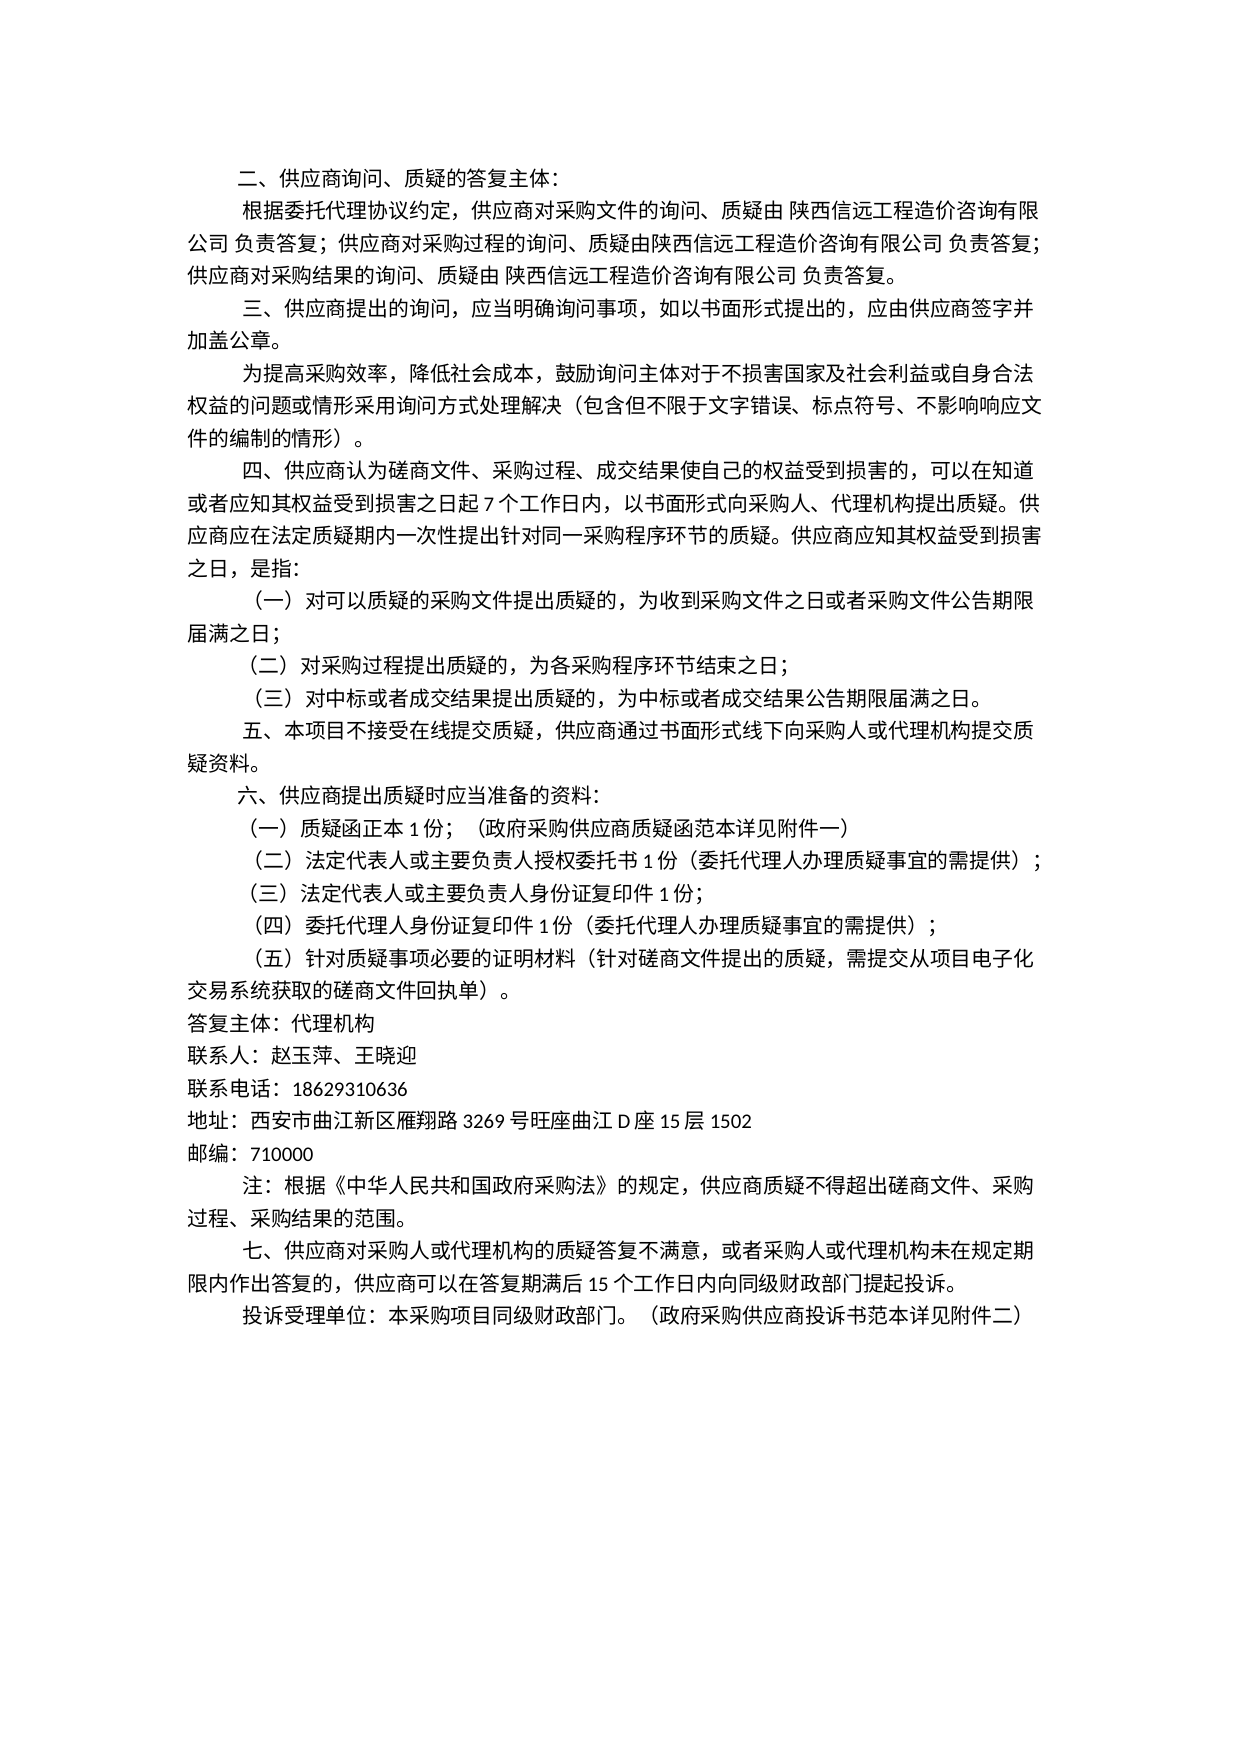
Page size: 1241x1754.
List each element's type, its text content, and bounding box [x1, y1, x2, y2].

text （一）对可以质疑的采购文件提出质疑的，为收到采购文件之日或者采购文件公告期限届满之日； [187, 584, 1053, 649]
text 七、供应商对采购人或代理机构的质疑答复不满意，或者采购人或代理机构未在规定期限内作出答复的，供应商可以在答复期满后15个工作日内向同级财政部门提起投诉。 [187, 1234, 1053, 1299]
text （三）法定代表人或主要负责人身份证复印件1份； [187, 877, 1053, 909]
text 六、供应商提出质疑时应当准备的资料： [187, 779, 1053, 812]
text 投诉受理单位：本采购项目同级财政部门。（政府采购供应商投诉书范本详见附件二） [187, 1299, 1053, 1332]
text （三）对中标或者成交结果提出质疑的，为中标或者成交结果公告期限届满之日。 [187, 682, 1053, 714]
text 邮编：710000 [187, 1137, 1053, 1169]
text （二）对采购过程提出质疑的，为各采购程序环节结束之日； [187, 649, 1053, 682]
text 四、供应商认为磋商文件、采购过程、成交结果使自己的权益受到损害的，可以在知道或者应知其权益受到损害之日起7个工作日内，以书面形式向采购人、代理机构提出质疑。供应商应在法定质疑期内一次性提出针对同一采购程序环节的质疑。供应商应知其权益受到损害之日，是指： [187, 454, 1053, 584]
text （一）质疑函正本1份；（政府采购供应商质疑函范本详见附件一） [187, 812, 1053, 844]
text 根据委托代理协议约定，供应商对采购文件的询问、质疑由 陕西信远工程造价咨询有限公司 负责答复；供应商对采购过程的询问、质疑由陕西信远工程造价咨询有限公司 负责答复；供应商对采购结果的询问、质疑由 陕西信远工程造价咨询有限公司 负责答复。 [187, 194, 1053, 292]
text 二、供应商询问、质疑的答复主体： [187, 162, 1053, 194]
text （四）委托代理人身份证复印件1份（委托代理人办理质疑事宜的需提供）； [187, 909, 1053, 942]
text 为提高采购效率，降低社会成本，鼓励询问主体对于不损害国家及社会利益或自身合法权益的问题或情形采用询问方式处理解决（包含但不限于文字错误、标点符号、不影响响应文件的编制的情形）。 [187, 357, 1053, 454]
text （二）法定代表人或主要负责人授权委托书1份（委托代理人办理质疑事宜的需提供）； [187, 844, 1053, 877]
text 地址：西安市曲江新区雁翔路3269号旺座曲江D座15层1502 [187, 1104, 1053, 1137]
text 联系人：赵玉萍、王晓迎 [187, 1039, 1053, 1072]
text 注：根据《中华人民共和国政府采购法》的规定，供应商质疑不得超出磋商文件、采购过程、采购结果的范围。 [187, 1169, 1053, 1234]
text 三、供应商提出的询问，应当明确询问事项，如以书面形式提出的，应由供应商签字并加盖公章。 [187, 292, 1053, 357]
text 联系电话：18629310636 [187, 1072, 1053, 1104]
text 五、本项目不接受在线提交质疑，供应商通过书面形式线下向采购人或代理机构提交质疑资料。 [187, 714, 1053, 779]
text 答复主体：代理机构 [187, 1007, 1053, 1039]
text （五）针对质疑事项必要的证明材料（针对磋商文件提出的质疑，需提交从项目电子化交易系统获取的磋商文件回执单）。 [187, 942, 1053, 1007]
